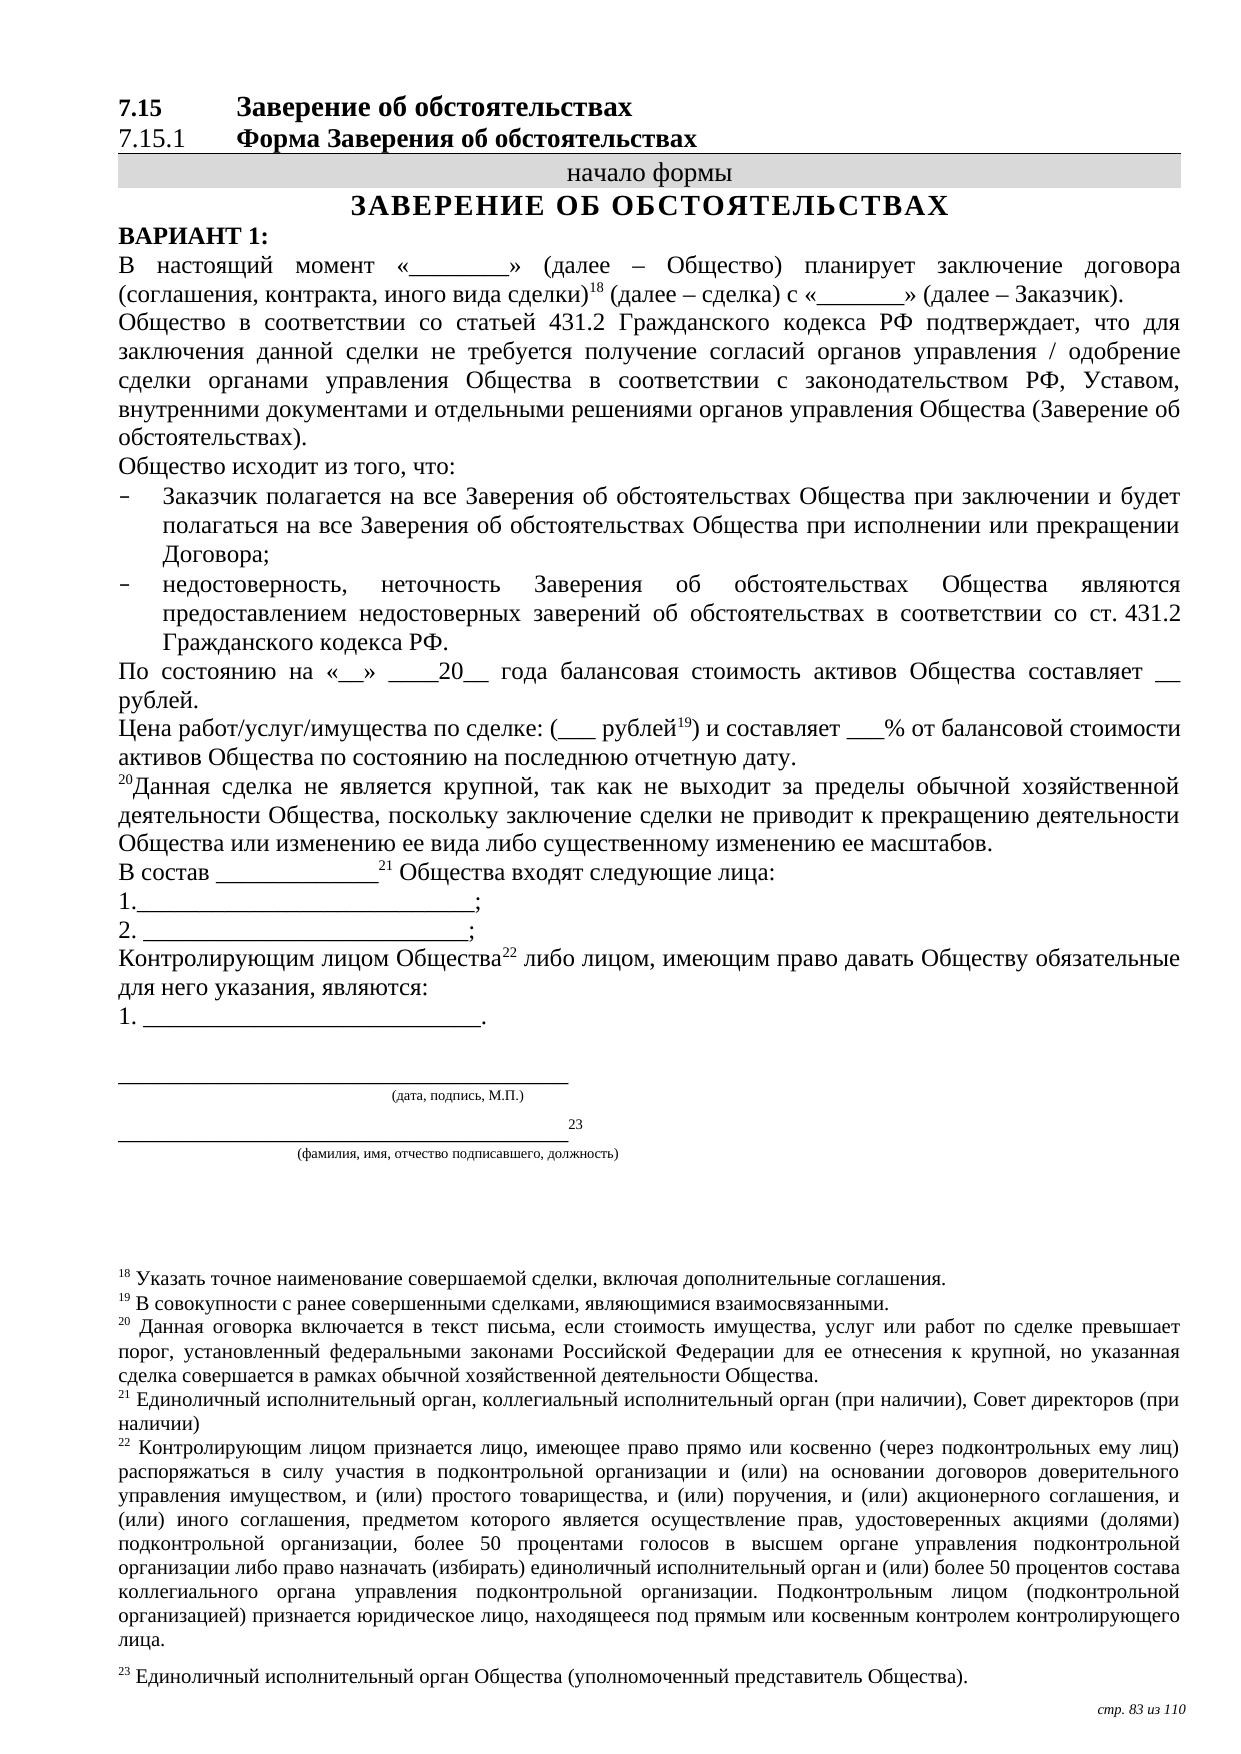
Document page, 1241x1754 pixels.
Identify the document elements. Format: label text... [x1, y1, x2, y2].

text В состав _____________ Общества входят следующие лица: [118, 857, 1181, 886]
list недостоверность, неточность Заверения об обстоятельствах Общества являются предоставлением недостоверных заверений об обстоятельствах в соответствии со ст. 431.2 Гражданского кодекса РФ. [118, 568, 1181, 656]
list Форма Заверения об обстоятельствах [118, 122, 1181, 153]
text 1. ___________________________. [118, 1001, 1181, 1030]
text Контролирующим лицом Общества либо лицом, имеющим право давать Обществу обязательные для него указания, являются: [118, 943, 1181, 1001]
text (дата, подпись, М.П.) [118, 1087, 797, 1116]
text Цена работ/услуг/имущества по сделке: (___ рублей) и составляет ___% от балансовой стоимости активов Общества по состоянию на последнюю отчетную дату. [118, 713, 1181, 771]
text В настоящий момент «________» (далее – Общество) планирует заключение договора (соглашения, контракта, иного вида сделки) (далее – сделка) с «_______» (далее – Заказчик). [118, 250, 1181, 307]
list Заказчик полагается на все Заверения об обстоятельствах Общества при заключении и будет полагаться на все Заверения об обстоятельствах Общества при исполнении или прекращении Договора; [118, 480, 1181, 568]
text 1.___________________________; [118, 886, 1181, 915]
text ____________________________________ [118, 1116, 1181, 1145]
text (фамилия, имя, отчество подписавшего, должность) [118, 1145, 797, 1173]
text ВАРИАНТ 1: [118, 221, 1181, 250]
text ____________________________________ [118, 1058, 1181, 1087]
text Общество исходит из того, что: [118, 451, 1181, 480]
text По состоянию на «__» ____20__ года балансовая стоимость активов Общества составляет __ рублей. [118, 656, 1181, 713]
text Общество в соответствии со статьей 431.2 Гражданского кодекса РФ подтверждает, что для заключения данной сделки не требуется получение согласий органов управления / одобрение сделки органами управления Общества в соответствии с законодательством РФ, Уставом, внутренними документами и отдельными решениями органов управления Общества (Заверение об обстоятельствах). [118, 307, 1181, 451]
text начало формы [118, 154, 1181, 188]
text 2. __________________________; [118, 915, 1181, 943]
text Данная сделка не является крупной, так как не выходит за пределы обычной хозяйственной деятельности Общества, поскольку заключение сделки не приводит к прекращению деятельности Общества или изменению ее вида либо существенному изменению ее масштабов. [118, 771, 1181, 857]
text Заверение об обстоятельствах [118, 188, 1181, 221]
subtitle Заверение об обстоятельствах [118, 89, 1181, 122]
